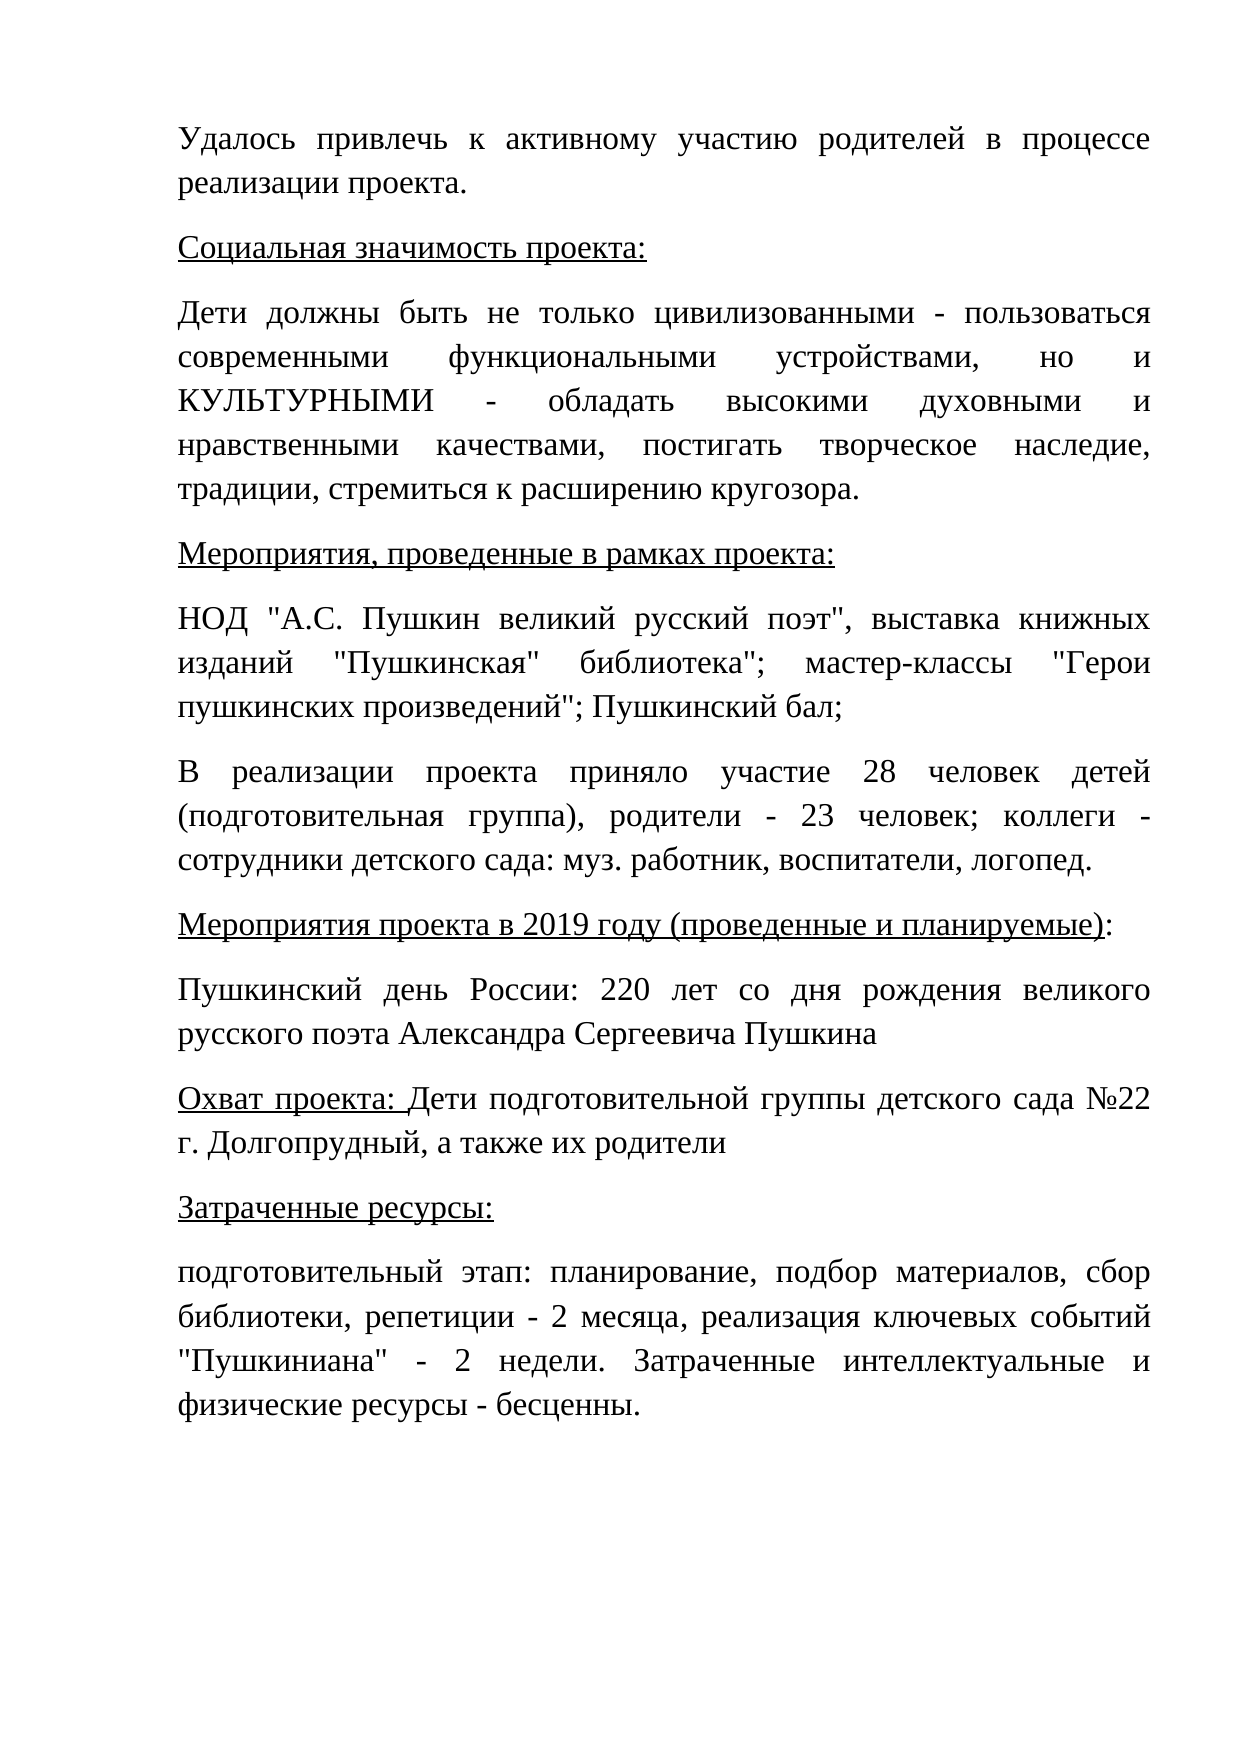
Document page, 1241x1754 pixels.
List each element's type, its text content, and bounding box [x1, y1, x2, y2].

text подготовительный этап: планирование, подбор материалов, сбор библиотеки, репетиции - 2 месяца, реализация ключевых событий "Пушкиниана" - 2 недели. Затраченные интеллектуальные и физические ресурсы - бесценны. [177, 1252, 1152, 1422]
text Дети должны быть не только цивилизованными - пользоваться современными функциональными устройствами, но и КУЛЬТУРНЫМИ - обладать высокими духовными и нравственными качествами, постигать творческое наследие, традиции, стремиться к расширению кругозора. [177, 292, 1152, 507]
text Удалось привлечь к активному участию родителей в процессе реализации проекта. [177, 118, 1152, 201]
text Мероприятия проекта в 2019 году (проведенные и планируемые): [177, 904, 1152, 942]
text Пушкинский день России: 220 лет со дня рождения великого русского поэта Александра Сергеевича Пушкина [177, 969, 1152, 1051]
text Социальная значимость проекта: [177, 227, 1152, 265]
text Затраченные ресурсы: [177, 1187, 1152, 1225]
text В реализации проекта приняло участие 28 человек детей (подготовительная группа), родители - 23 человек; коллеги - сотрудники детского сада: муз. работник, воспитатели, логопед. [177, 751, 1152, 877]
text Охват проекта: Дети подготовительной группы детского сада №22 г. Долгопрудный, а также их родители [177, 1078, 1152, 1160]
text НОД "А.С. Пушкин великий русский поэт", выставка книжных изданий "Пушкинская" библиотека"; мастер-классы "Герои пушкинских произведений"; Пушкинский бал; [177, 598, 1152, 724]
text Мероприятия, проведенные в рамках проекта: [177, 533, 1152, 571]
